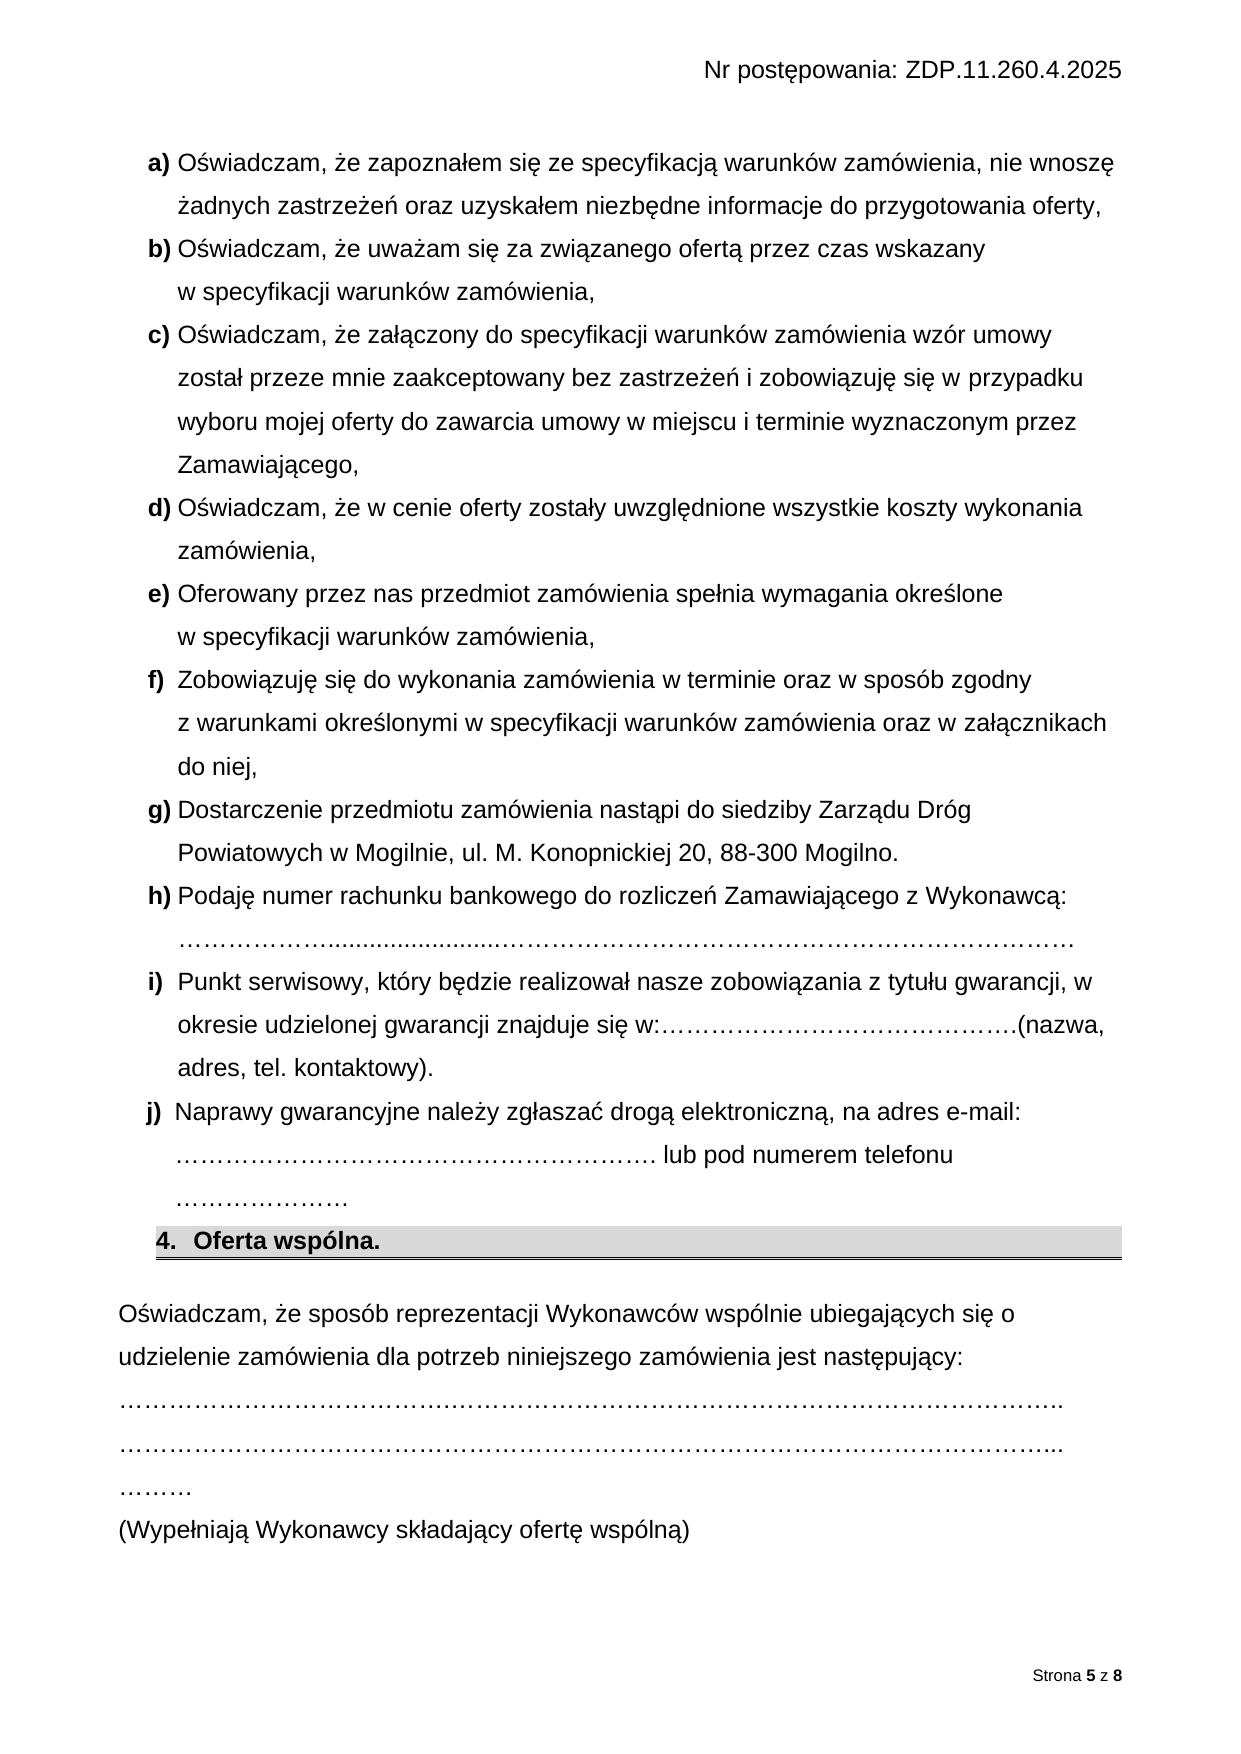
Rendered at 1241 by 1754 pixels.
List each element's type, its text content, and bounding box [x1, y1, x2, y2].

list Oferowany przez nas przedmiot zamówienia spełnia wymagania określone w specyfikacji warunków zamówienia, [148, 579, 1122, 651]
list Naprawy gwarancyjne należy zgłaszać drogą elektroniczną, na adres e-mail:…………………………………………………. lub pod numerem telefonu ………………… [146, 1096, 1122, 1211]
list Podaję numer rachunku bankowego do rozliczeń Zamawiającego z Wykonawcą: ……………….........................…………………………………………………………… [148, 881, 1122, 953]
list Oświadczam, że załączony do specyfikacji warunków zamówienia wzór umowy został przeze mnie zaakceptowany bez zastrzeżeń i zobowiązuję się w przypadku wyboru mojej oferty do zawarcia umowy w miejscu i terminie wyznaczonym przez Zamawiającego, [148, 320, 1122, 478]
text Oświadczam, że sposób reprezentacji Wykonawców wspólnie ubiegających się o udzielenie zamówienia dla potrzeb niniejszego zamówienia jest następujący: ………………………………….………………………………………………………………..…………………………………………………………………………………………………...……… [118, 1299, 1122, 1500]
list Punkt serwisowy, który będzie realizował nasze zobowiązania z tytułu gwarancji, w okresie udzielonej gwarancji znajduje się w:…………………………………….(nazwa, adres, tel. kontaktowy). [148, 967, 1122, 1082]
list Zobowiązuję się do wykonania zamówienia w terminie oraz w sposób zgodny z warunkami określonymi w specyfikacji warunków zamówienia oraz w załącznikach do niej, [148, 665, 1122, 780]
text (Wypełniają Wykonawcy składający ofertę wspólną) [118, 1515, 1122, 1543]
list Oświadczam, że w cenie oferty zostały uwzględnione wszystkie koszty wykonania zamówienia, [148, 493, 1122, 564]
list Oferta wspólna. [156, 1226, 1122, 1257]
list Dostarczenie przedmiotu zamówienia nastąpi do siedziby Zarządu Dróg Powiatowych w Mogilnie, ul. M. Konopnickiej 20, 88-300 Mogilno. [148, 794, 1122, 866]
list Oświadczam, że uważam się za związanego ofertą przez czas wskazany w specyfikacji warunków zamówienia, [148, 234, 1122, 306]
list Oświadczam, że zapoznałem się ze specyfikacją warunków zamówienia, nie wnoszę żadnych zastrzeżeń oraz uzyskałem niezbędne informacje do przygotowania oferty, [148, 148, 1122, 219]
